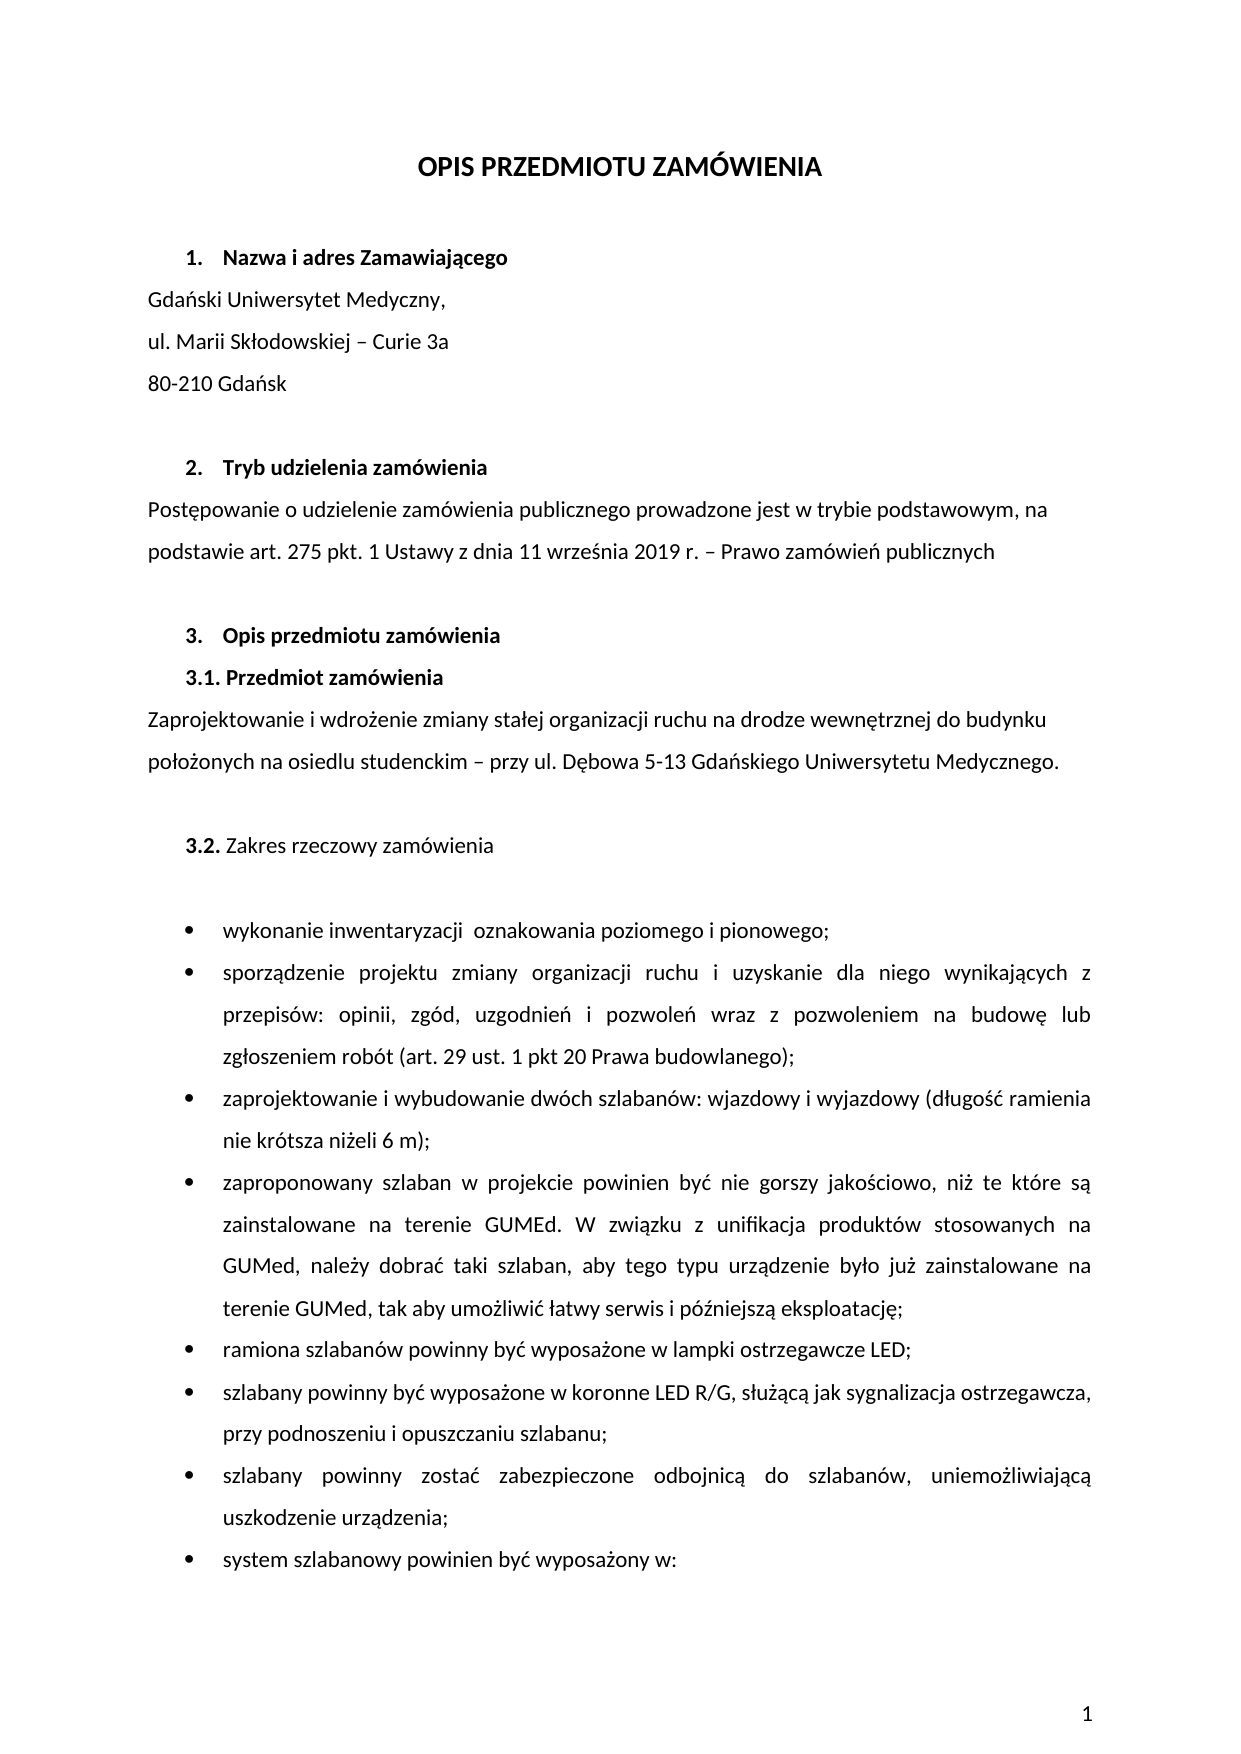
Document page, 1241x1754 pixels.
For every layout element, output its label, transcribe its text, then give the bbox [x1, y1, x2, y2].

text ul. Marii Skłodowskiej – Curie 3a [148, 327, 1093, 355]
text Postępowanie o udzielenie zamówienia publicznego prowadzone jest w trybie podstawowym, na podstawie art. 275 pkt. 1 Ustawy z dnia 11 września 2019 r. – Prawo zamówień publicznych [148, 495, 1093, 565]
list sporządzenie projektu zmiany organizacji ruchu i uzyskanie dla niego wynikających z przepisów: opinii, zgód, uzgodnień i pozwoleń wraz z pozwoleniem na budowę lub zgłoszeniem robót (art. 29 ust. 1 pkt 20 Prawa budowlanego); [185, 958, 1093, 1070]
list szlabany powinny zostać zabezpieczone odbojnicą do szlabanów, uniemożliwiającą uszkodzenie urządzenia; [185, 1462, 1093, 1532]
list Przedmiot zamówienia [185, 663, 1093, 691]
list wykonanie inwentaryzacji oznakowania poziomego i pionowego; [185, 916, 1093, 944]
list system szlabanowy powinien być wyposażony w: [185, 1546, 1093, 1573]
list ramiona szlabanów powinny być wyposażone w lampki ostrzegawcze LED; [185, 1336, 1093, 1364]
list zaproponowany szlaban w projekcie powinien być nie gorszy jakościowo, niż te które są zainstalowane na terenie GUMEd. W związku z unifikacja produktów stosowanych na GUMed, należy dobrać taki szlaban, aby tego typu urządzenie było już zainstalowane na terenie GUMed, tak aby umożliwić łatwy serwis i późniejszą eksploatację; [185, 1168, 1093, 1322]
list Tryb udzielenia zamówienia [185, 453, 1093, 481]
text Zaprojektowanie i wdrożenie zmiany stałej organizacji ruchu na drodze wewnętrznej do budynku położonych na osiedlu studenckim – przy ul. Dębowa 5-13 Gdańskiego Uniwersytetu Medycznego. [148, 705, 1093, 775]
list szlabany powinny być wyposażone w koronne LED R/G, służącą jak sygnalizacja ostrzegawcza, przy podnoszeniu i opuszczaniu szlabanu; [185, 1378, 1093, 1448]
list Opis przedmiotu zamówienia [185, 621, 1093, 649]
text OPIS PRZEDMIOTU ZAMÓWIENIA [148, 148, 1093, 183]
text Gdański Uniwersytet Medyczny, [148, 285, 1093, 313]
text 80-210 Gdańsk [148, 369, 1093, 397]
list Nazwa i adres Zamawiającego [185, 243, 1093, 271]
list zaprojektowanie i wybudowanie dwóch szlabanów: wjazdowy i wyjazdowy (długość ramienia nie krótsza niżeli 6 m); [185, 1084, 1093, 1154]
list Zakres rzeczowy zamówienia [185, 831, 1093, 859]
